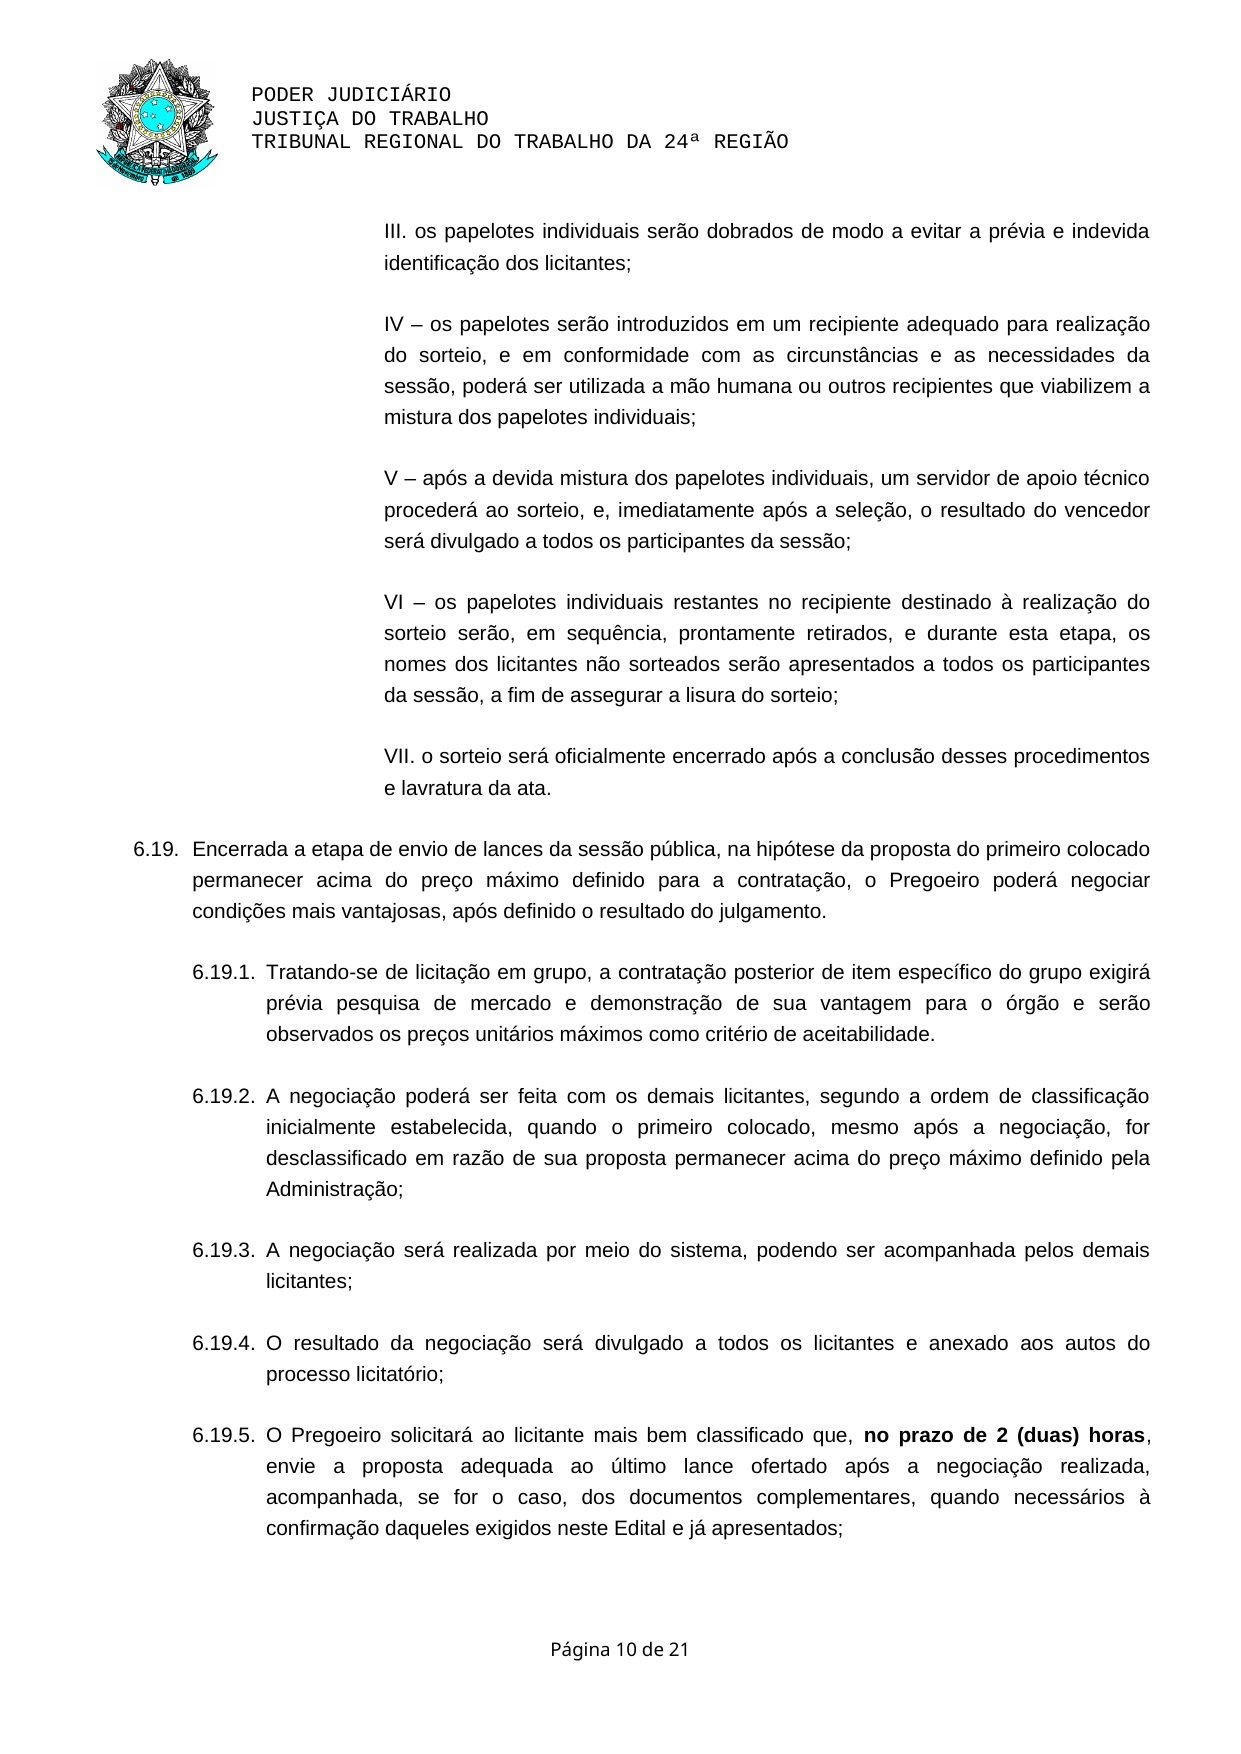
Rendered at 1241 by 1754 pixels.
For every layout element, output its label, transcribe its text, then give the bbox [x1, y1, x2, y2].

list V – após a devida mistura dos papelotes individuais, um servidor de apoio técnico procederá ao sorteio, e, imediatamente após a seleção, o resultado do vencedor será divulgado a todos os participantes da sessão; [384, 466, 1152, 552]
list O resultado da negociação será divulgado a todos os licitantes e anexado aos autos do processo licitatório; [192, 1330, 1152, 1385]
list O Pregoeiro solicitará ao licitante mais bem classificado que, no prazo de 2 (duas) horas, envie a proposta adequada ao último lance ofertado após a negociação realizada, acompanhada, se for o caso, dos documentos complementares, quando necessários à confirmação daqueles exigidos neste Edital e já apresentados; [192, 1423, 1152, 1540]
picture [96, 59, 220, 186]
list IV – os papelotes serão introduzidos em um recipiente adequado para realização do sorteio, e em conformidade com as circunstâncias e as necessidades da sessão, poderá ser utilizada a mão humana ou outros recipientes que viabilizem a mistura dos papelotes individuais; [384, 312, 1152, 429]
list VII. o sorteio será oficialmente encerrado após a conclusão desses procedimentos e lavratura da ata. [384, 744, 1152, 799]
list VI – os papelotes individuais restantes no recipiente destinado à realização do sorteio serão, em sequência, prontamente retirados, e durante esta etapa, os nomes dos licitantes não sorteados serão apresentados a todos os participantes da sessão, a fim de assegurar a lisura do sorteio; [384, 590, 1152, 707]
list A negociação será realizada por meio do sistema, podendo ser acompanhada pelos demais licitantes; [192, 1238, 1152, 1293]
text Encerrada a etapa de envio de lances da sessão pública, na hipótese da proposta do primeiro colocado permanecer acima do preço máximo definido para a contratação, o Pregoeiro poderá negociar condições mais vantajosas, após definido o resultado do julgamento. [133, 837, 1152, 923]
list III. os papelotes individuais serão dobrados de modo a evitar a prévia e indevida identificação dos licitantes; [384, 219, 1152, 274]
list Tratando-se de licitação em grupo, a contratação posterior de item específico do grupo exigirá prévia pesquisa de mercado e demonstração de sua vantagem para o órgão e serão observados os preços unitários máximos como critério de aceitabilidade. [192, 960, 1152, 1046]
list A negociação poderá ser feita com os demais licitantes, segundo a ordem de classificação inicialmente estabelecida, quando o primeiro colocado, mesmo após a negociação, for desclassificado em razão de sua proposta permanecer acima do preço máximo definido pela Administração; [192, 1083, 1152, 1201]
